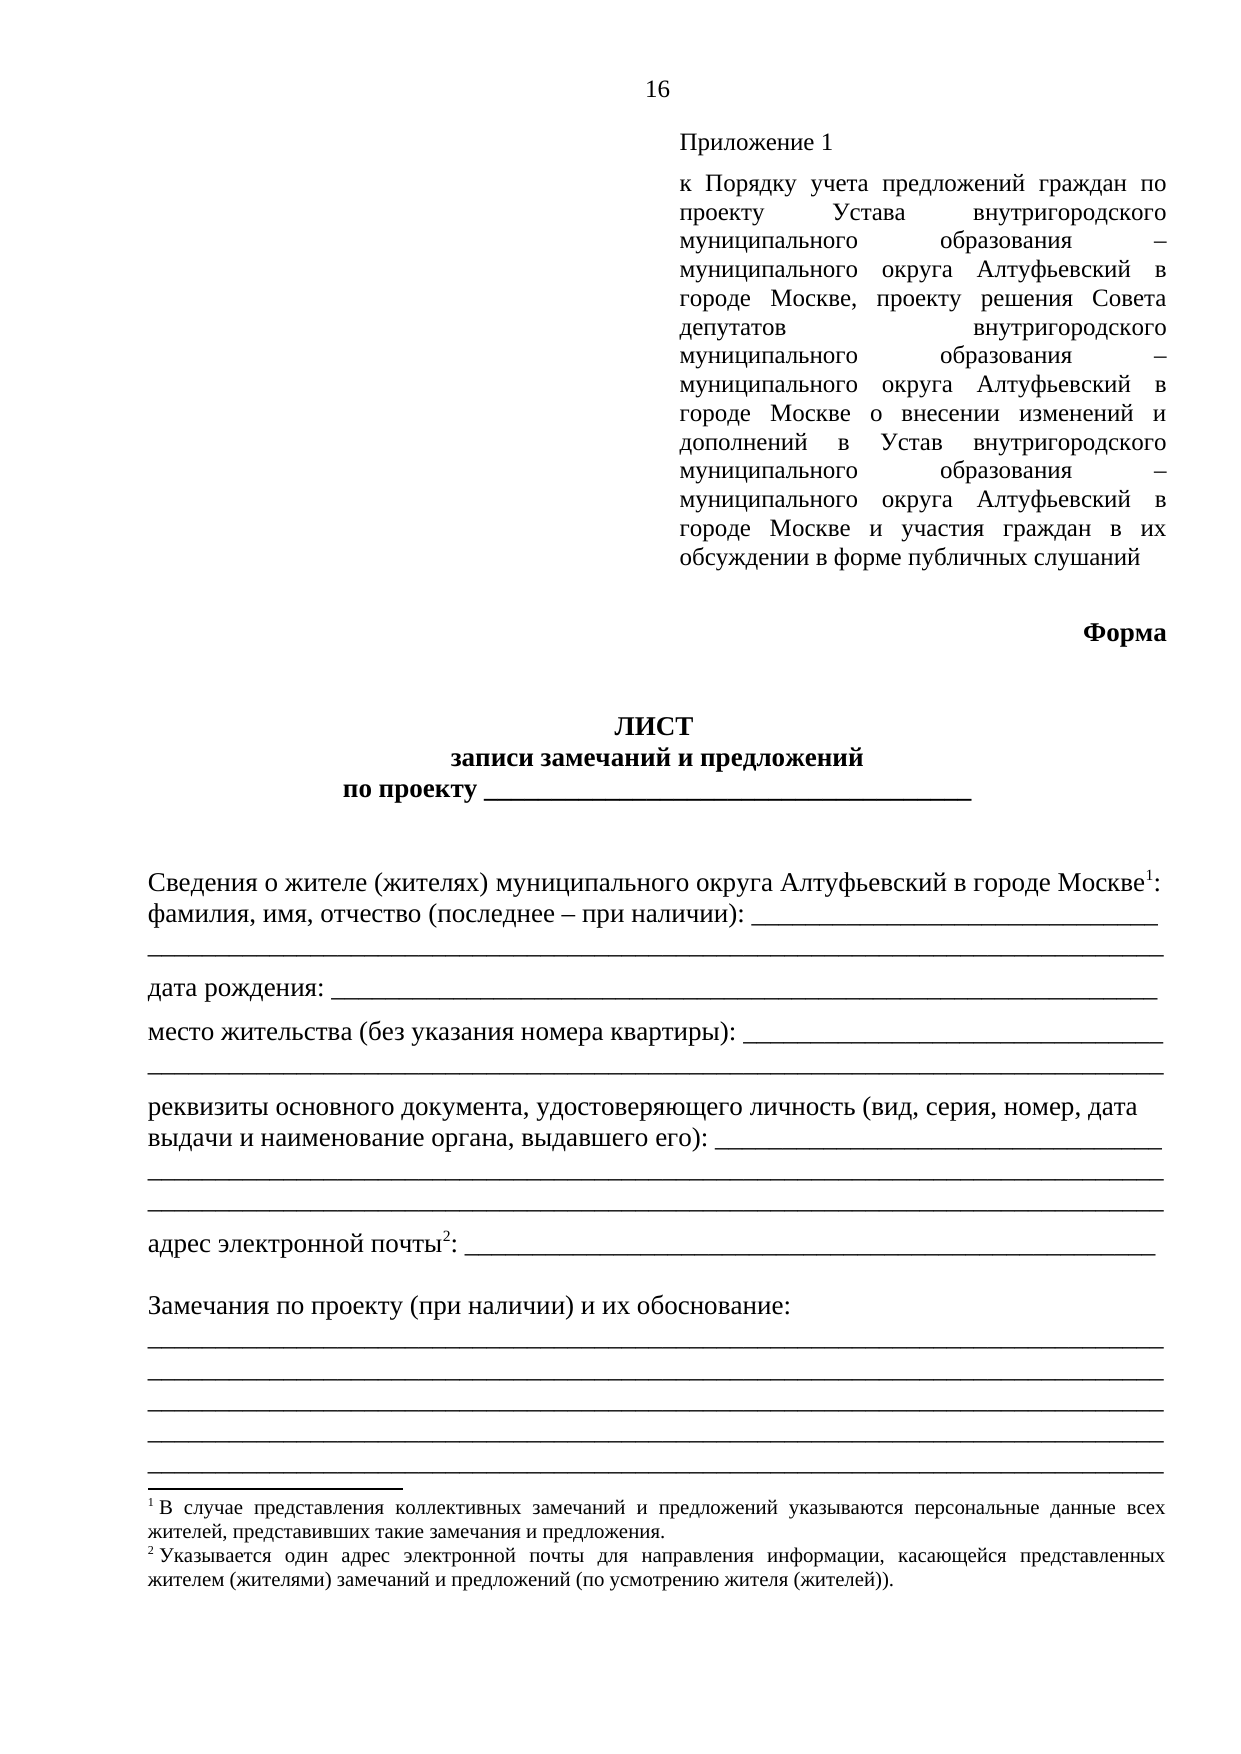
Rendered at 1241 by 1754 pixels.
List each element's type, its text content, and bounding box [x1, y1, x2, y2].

text Форма [679, 616, 1167, 648]
text ЛИСТ записи замечаний и предложений [148, 710, 1167, 772]
text ___________________________________________________________________________ [148, 1183, 1167, 1214]
text к Порядку учета предложений граждан по проекту Устава внутригородского муниципального образования – муниципального округа Алтуфьевский в городе Москве, проекту решения Совета депутатов внутригородского муниципального образования – муниципального округа Алтуфьевский в городе Москве о внесении изменений и дополнений в Устав внутригородского муниципального образования – муниципального округа Алтуфьевский в городе Москве и участия граждан в их обсуждении в форме публичных слушаний [679, 168, 1167, 570]
text место жительства (без указания номера квартиры): _______________________________ [148, 1015, 1167, 1046]
text по проекту ____________________________________ [148, 772, 1167, 803]
text Сведения о жителе (жителях) муниципального округа Алтуфьевский в городе Москве: [148, 866, 1167, 897]
text реквизиты основного документа, удостоверяющего личность (вид, серия, номер, дата выдачи и наименование органа, выдавшего его): _________________________________ [148, 1090, 1167, 1152]
text ___________________________________________________________________________ [148, 928, 1167, 959]
text ___________________________________________________________________________ [148, 1046, 1167, 1077]
text дата рождения: _____________________________________________________________ [148, 972, 1167, 1003]
text Замечания по проекту (при наличии) и их обоснование: [148, 1289, 1167, 1321]
text ___________________________________________________________________________ [148, 1152, 1167, 1183]
text Приложение 1 [679, 127, 1167, 155]
text фамилия, имя, отчество (последнее – при наличии): ______________________________ [148, 897, 1167, 928]
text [148, 1321, 1167, 1476]
text адрес электронной почты: ___________________________________________________ [148, 1227, 1167, 1258]
